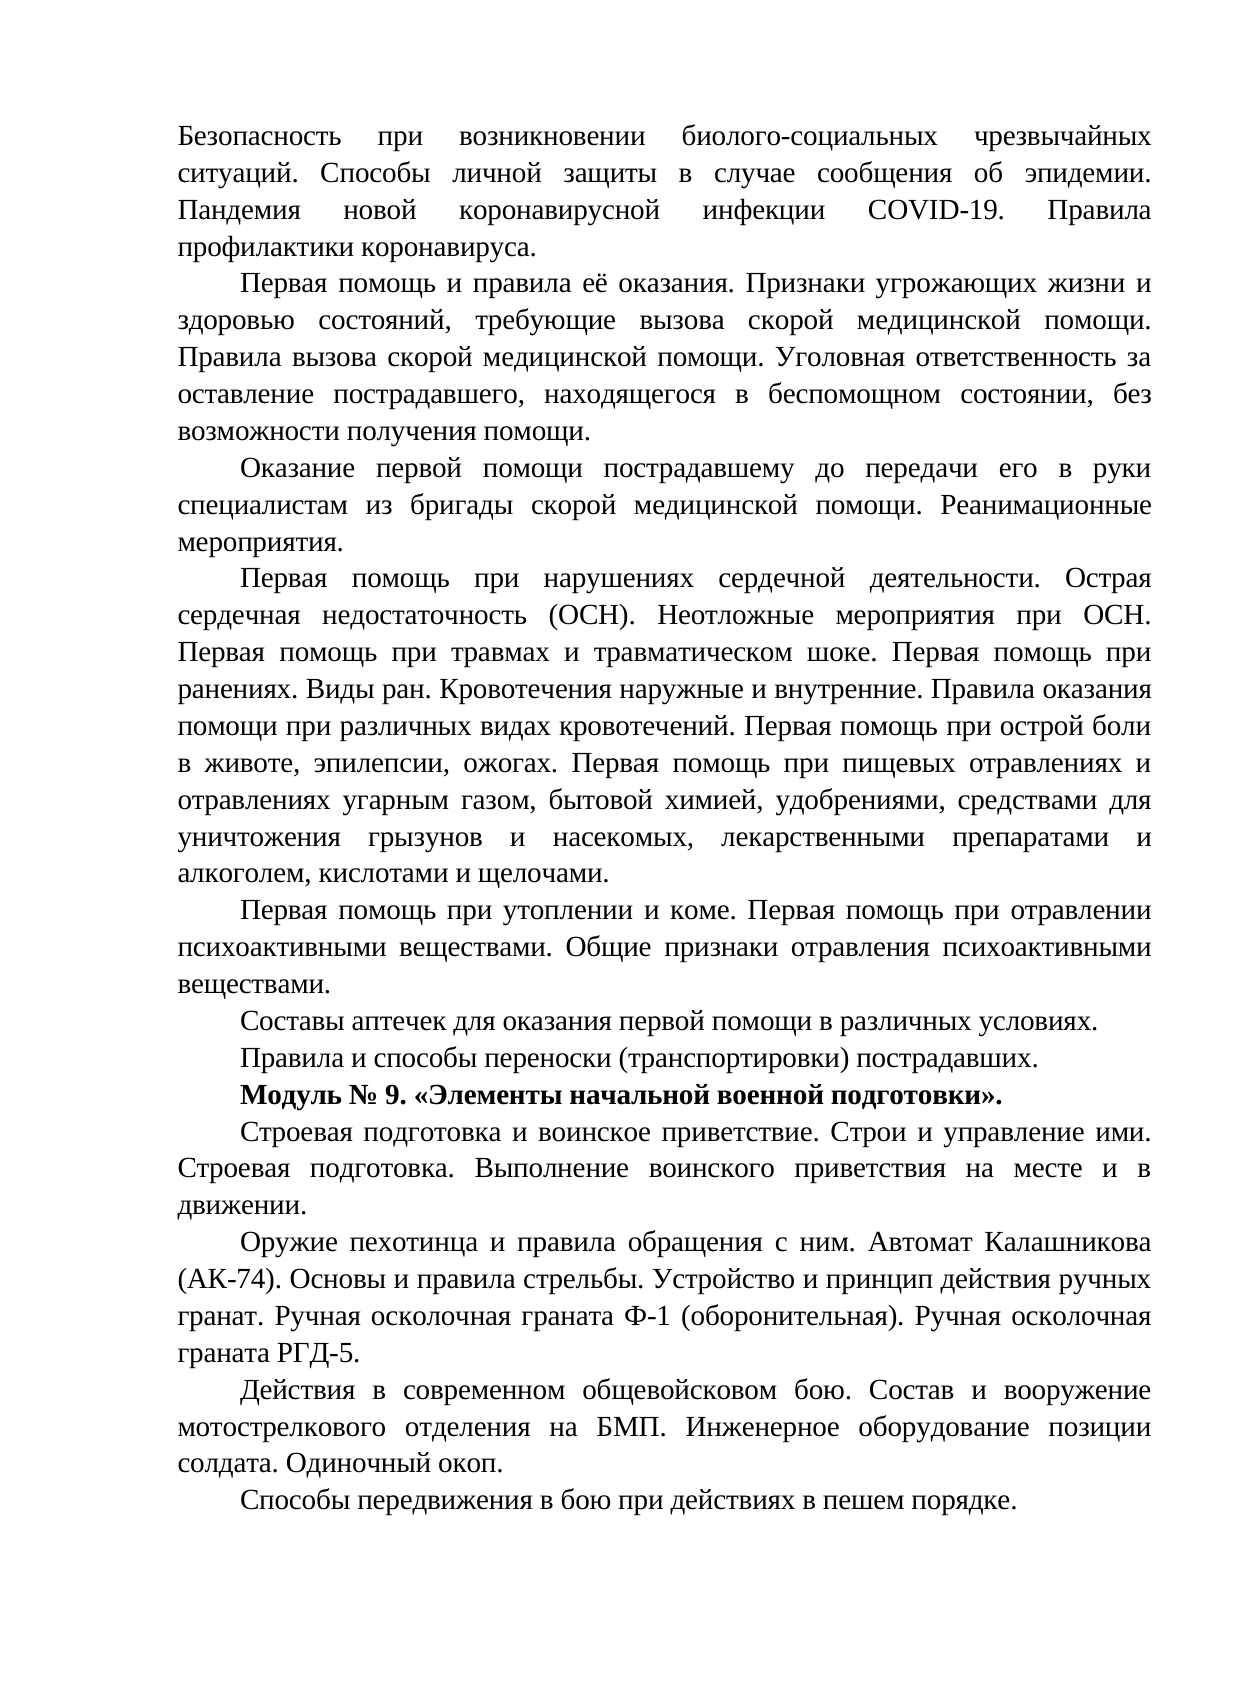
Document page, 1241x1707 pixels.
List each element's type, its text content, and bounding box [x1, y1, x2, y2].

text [177, 118, 1152, 262]
text Первая помощь при утоплении и коме. Первая помощь при отравлении психоактивными веществами. Общие признаки отравления психоактивными веществами. [177, 892, 1152, 1000]
text Правила и способы переноски (транспортировки) пострадавших. [177, 1040, 1152, 1073]
text Действия в современном общевойсковом бою. Состав и вооружение мотострелкового отделения на БМП. Инженерное оборудование позиции солдата. Одиночный окоп. [177, 1372, 1152, 1479]
text Модуль № 9. «Элементы начальной военной подготовки». [177, 1077, 1152, 1110]
text Первая помощь и правила её оказания. Признаки угрожающих жизни и здоровью состояний, требующие вызова скорой медицинской помощи. Правила вызова скорой медицинской помощи. Уголовная ответственность за оставление пострадавшего, находящегося в беспомощном состоянии, без возможности получения помощи. [177, 266, 1152, 447]
text Оказание первой помощи пострадавшему до передачи его в руки специалистам из бригады скорой медицинской помощи. Реанимационные мероприятия. [177, 450, 1152, 557]
text Составы аптечек для оказания первой помощи в различных условиях. [177, 1003, 1152, 1037]
text Первая помощь при нарушениях сердечной деятельности. Острая сердечная недостаточность (ОСН). Неотложные мероприятия при ОСН. Первая помощь при травмах и травматическом шоке. Первая помощь при ранениях. Виды ран. Кровотечения наружные и внутренние. Правила оказания помощи при различных видах кровотечений. Первая помощь при острой боли в животе, эпилепсии, ожогах. Первая помощь при пищевых отравлениях и отравлениях угарным газом, бытовой химией, удобрениями, средствами для уничтожения грызунов и насекомых, лекарственными препаратами и алкоголем, кислотами и щелочами. [177, 561, 1152, 889]
text Способы передвижения в бою при действиях в пешем порядке. [177, 1482, 1152, 1516]
text Строевая подготовка и воинское приветствие. Строи и управление ими. Строевая подготовка. Выполнение воинского приветствия на месте и в движении. [177, 1114, 1152, 1221]
text Оружие пехотинца и правила обращения с ним. Автомат Калашникова (АК-74). Основы и правила стрельбы. Устройство и принцип действия ручных гранат. Ручная осколочная граната Ф-1 (оборонительная). Ручная осколочная граната РГД-5. [177, 1224, 1152, 1368]
